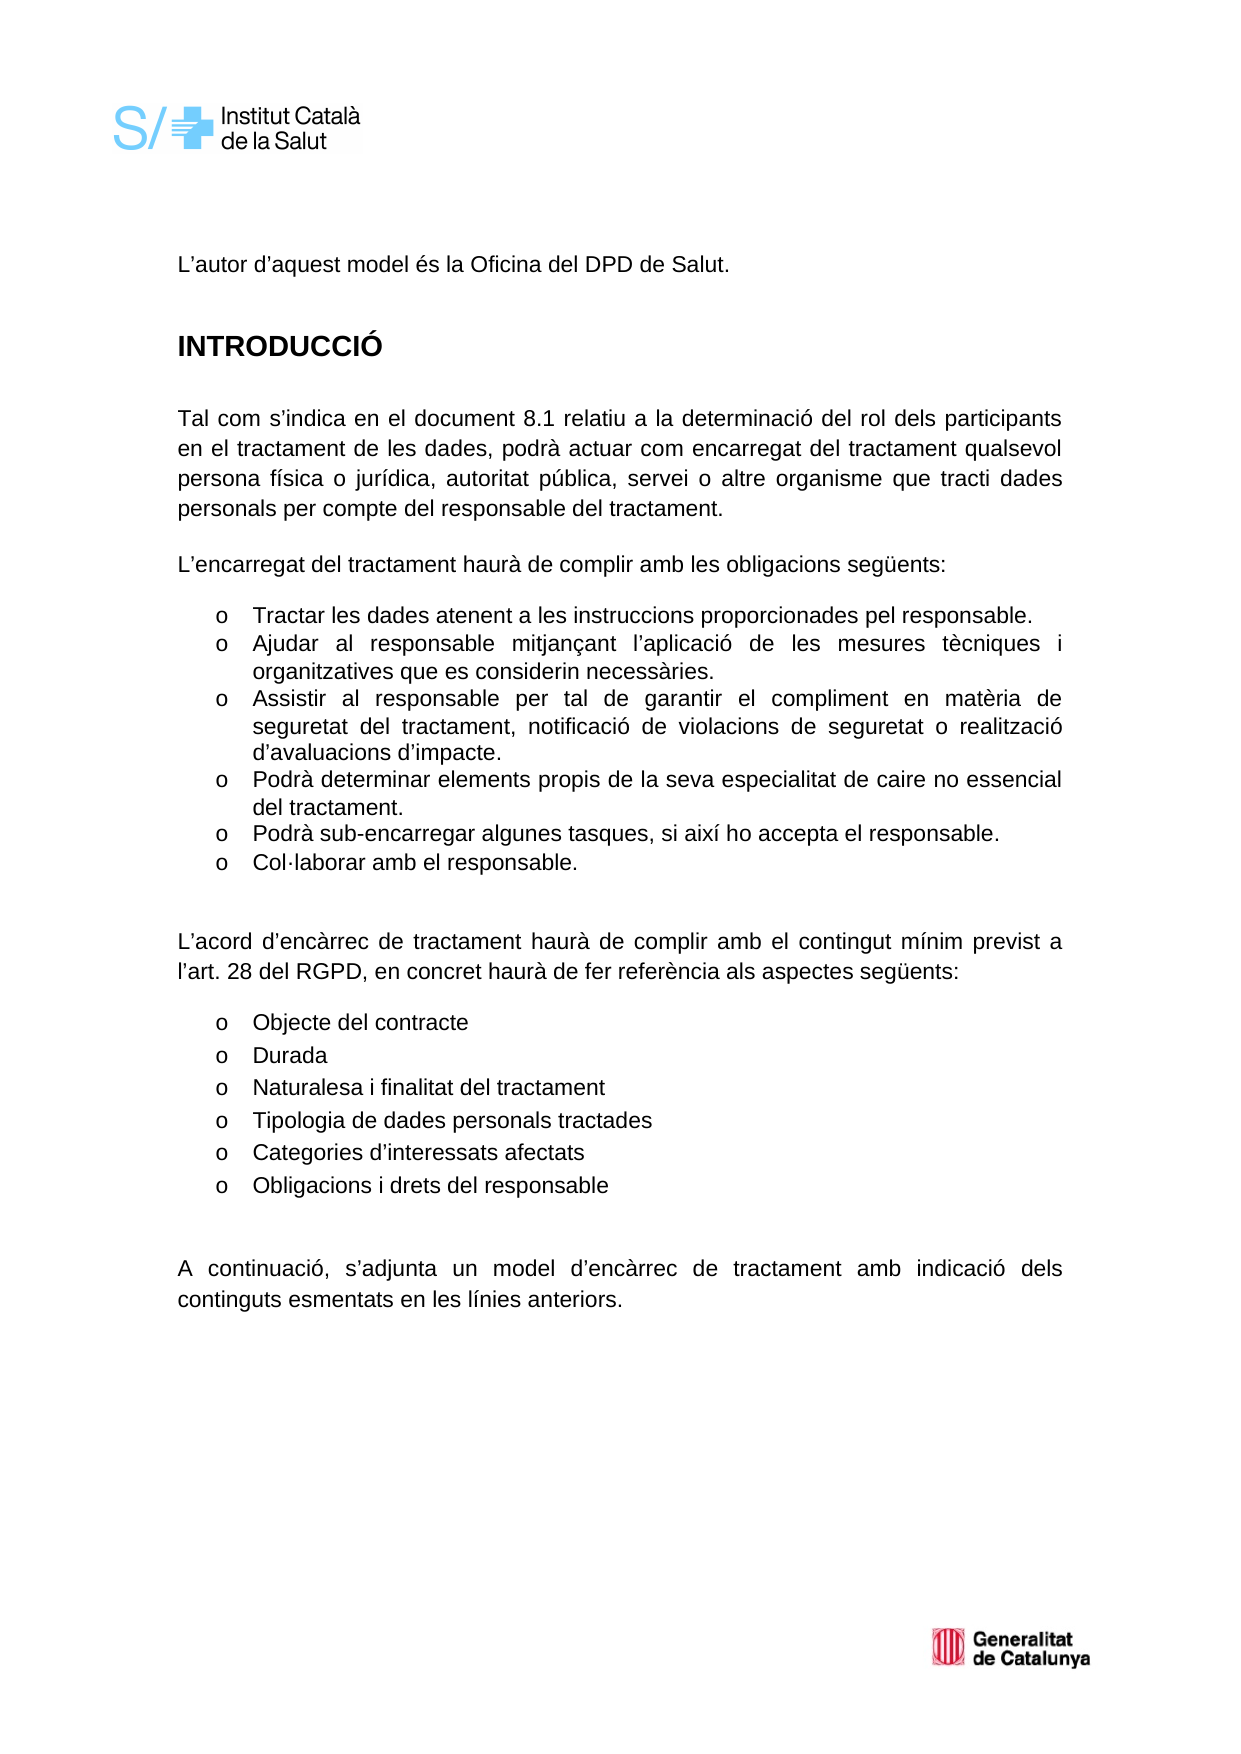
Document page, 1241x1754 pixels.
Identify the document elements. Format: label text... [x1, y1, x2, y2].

list Ajudar al responsable mitjançant l’aplicació de les mesures tècniques i organitzatives que es considerin necessàries. [215, 630, 1063, 685]
list Durada [215, 1042, 1063, 1070]
list Categories d’interessats afectats [215, 1139, 1063, 1168]
text L’acord d’encàrrec de tractament haurà de complir amb el contingut mínim previst a l’art. 28 del RGPD, en concret haurà de fer referència als aspectes següents: [177, 928, 1063, 985]
list Col·laborar amb el responsable. [215, 849, 1063, 877]
text L’autor d’aquest model és la Oficina del DPD de Salut. [177, 251, 1063, 277]
list Podrà sub-encarregar algunes tasques, si així ho accepta el responsable. [215, 820, 1063, 849]
list Tipologia de dades personals tractades [215, 1107, 1063, 1135]
picture [112, 103, 363, 154]
text INTRODUCCIÓ [177, 329, 1063, 362]
text Tal com s’indica en el document 8.1 relatiu a la determinació del rol dels participants en el tractament de les dades, podrà actuar com encarregat del tractament qualsevol persona física o jurídica, autoritat pública, servei o altre organisme que tracti dades personals per compte del responsable del tractament. [177, 405, 1063, 522]
list Obligacions i drets del responsable [215, 1172, 1063, 1200]
list Tractar les dades atenent a les instruccions proporcionades pel responsable. [215, 602, 1063, 630]
list Podrà determinar elements propis de la seva especialitat de caire no essencial del tractament. [215, 766, 1063, 820]
list Assistir al responsable per tal de garantir el compliment en matèria de seguretat del tractament, notificació de violacions de seguretat o realització d’avaluacions d’impacte. [215, 685, 1063, 766]
list Objecte del contracte [215, 1009, 1063, 1038]
list Naturalesa i finalitat del tractament [215, 1074, 1063, 1103]
picture [893, 1621, 1129, 1674]
text L’encarregat del tractament haurà de complir amb les obligacions següents: [177, 551, 1063, 577]
text A continuació, s’adjunta un model d’encàrrec de tractament amb indicació dels continguts esmentats en les línies anteriors. [177, 1255, 1063, 1312]
